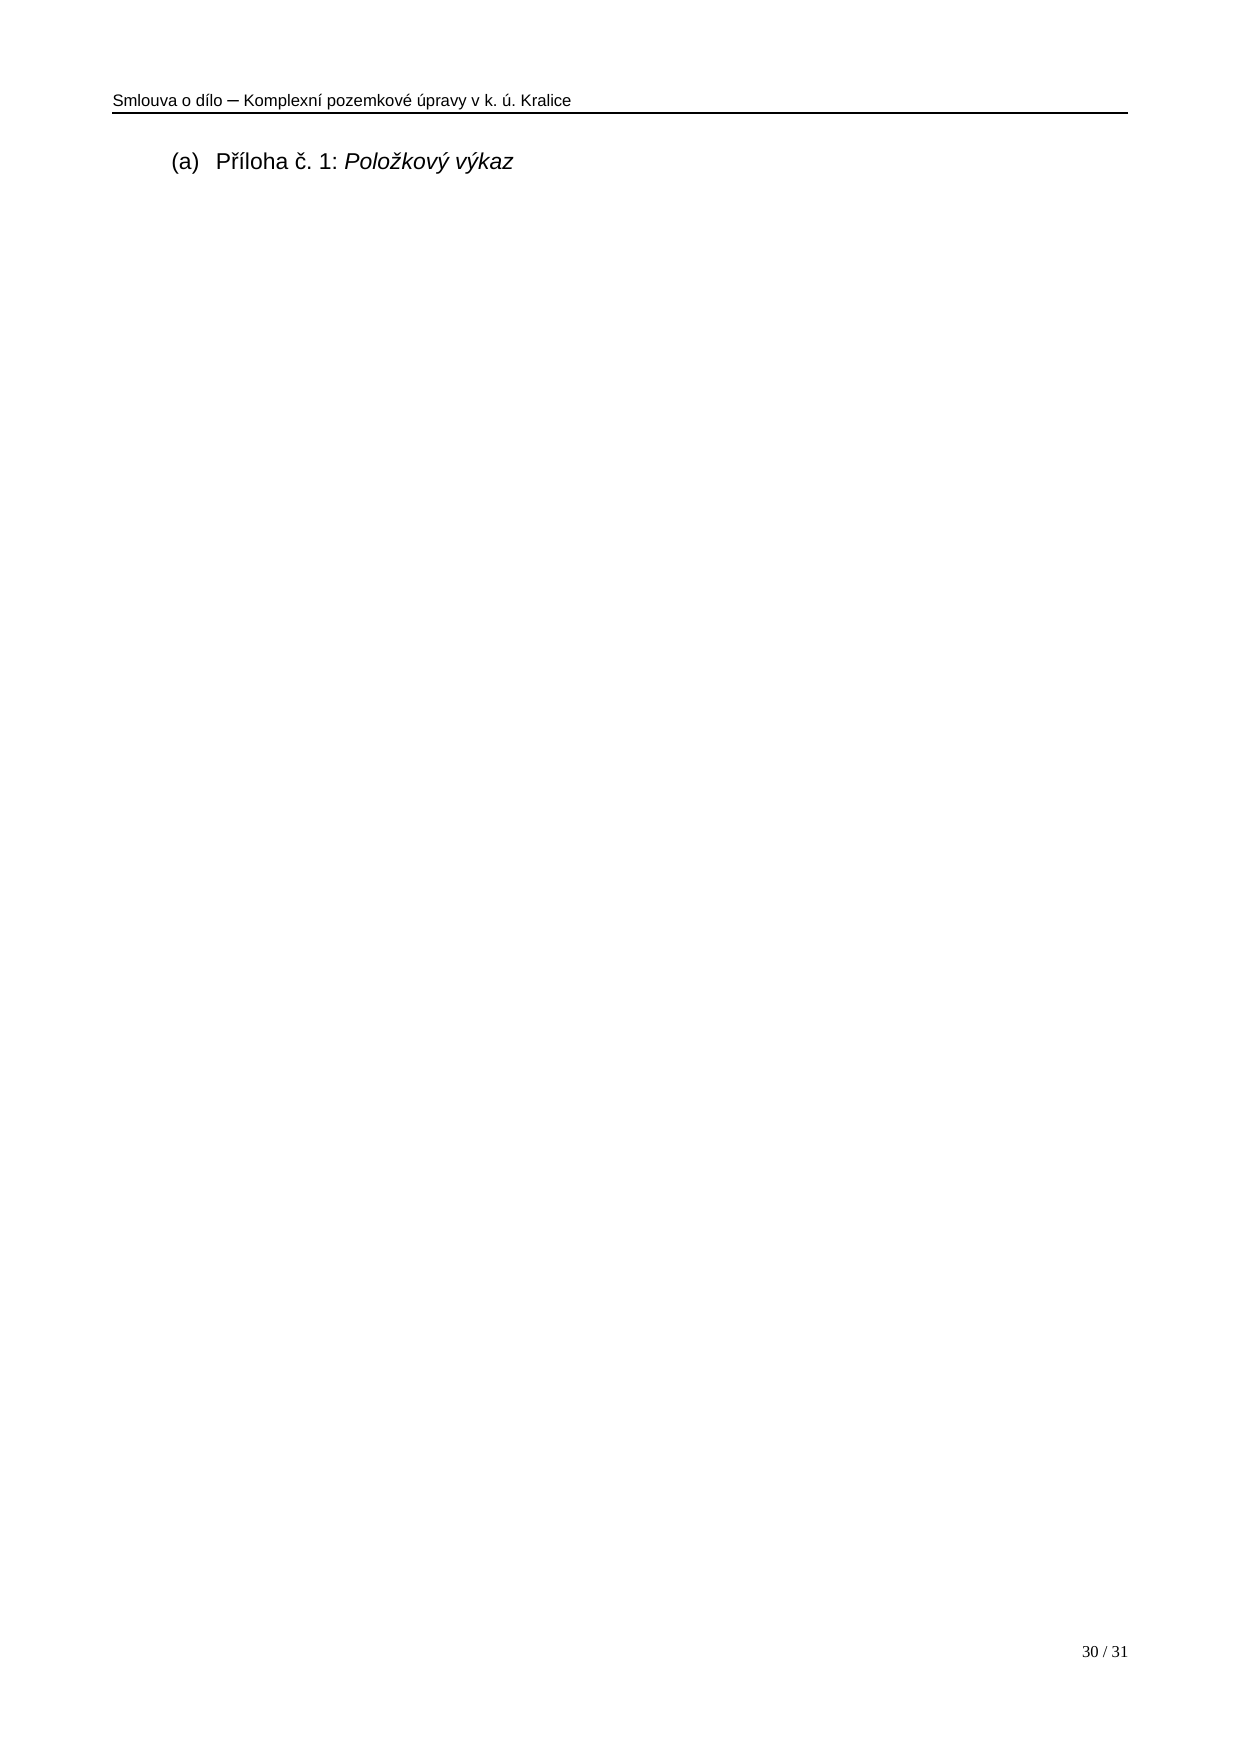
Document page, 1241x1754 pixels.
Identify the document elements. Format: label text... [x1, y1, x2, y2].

list Příloha č. 1: Položkový výkaz [171, 148, 1128, 174]
